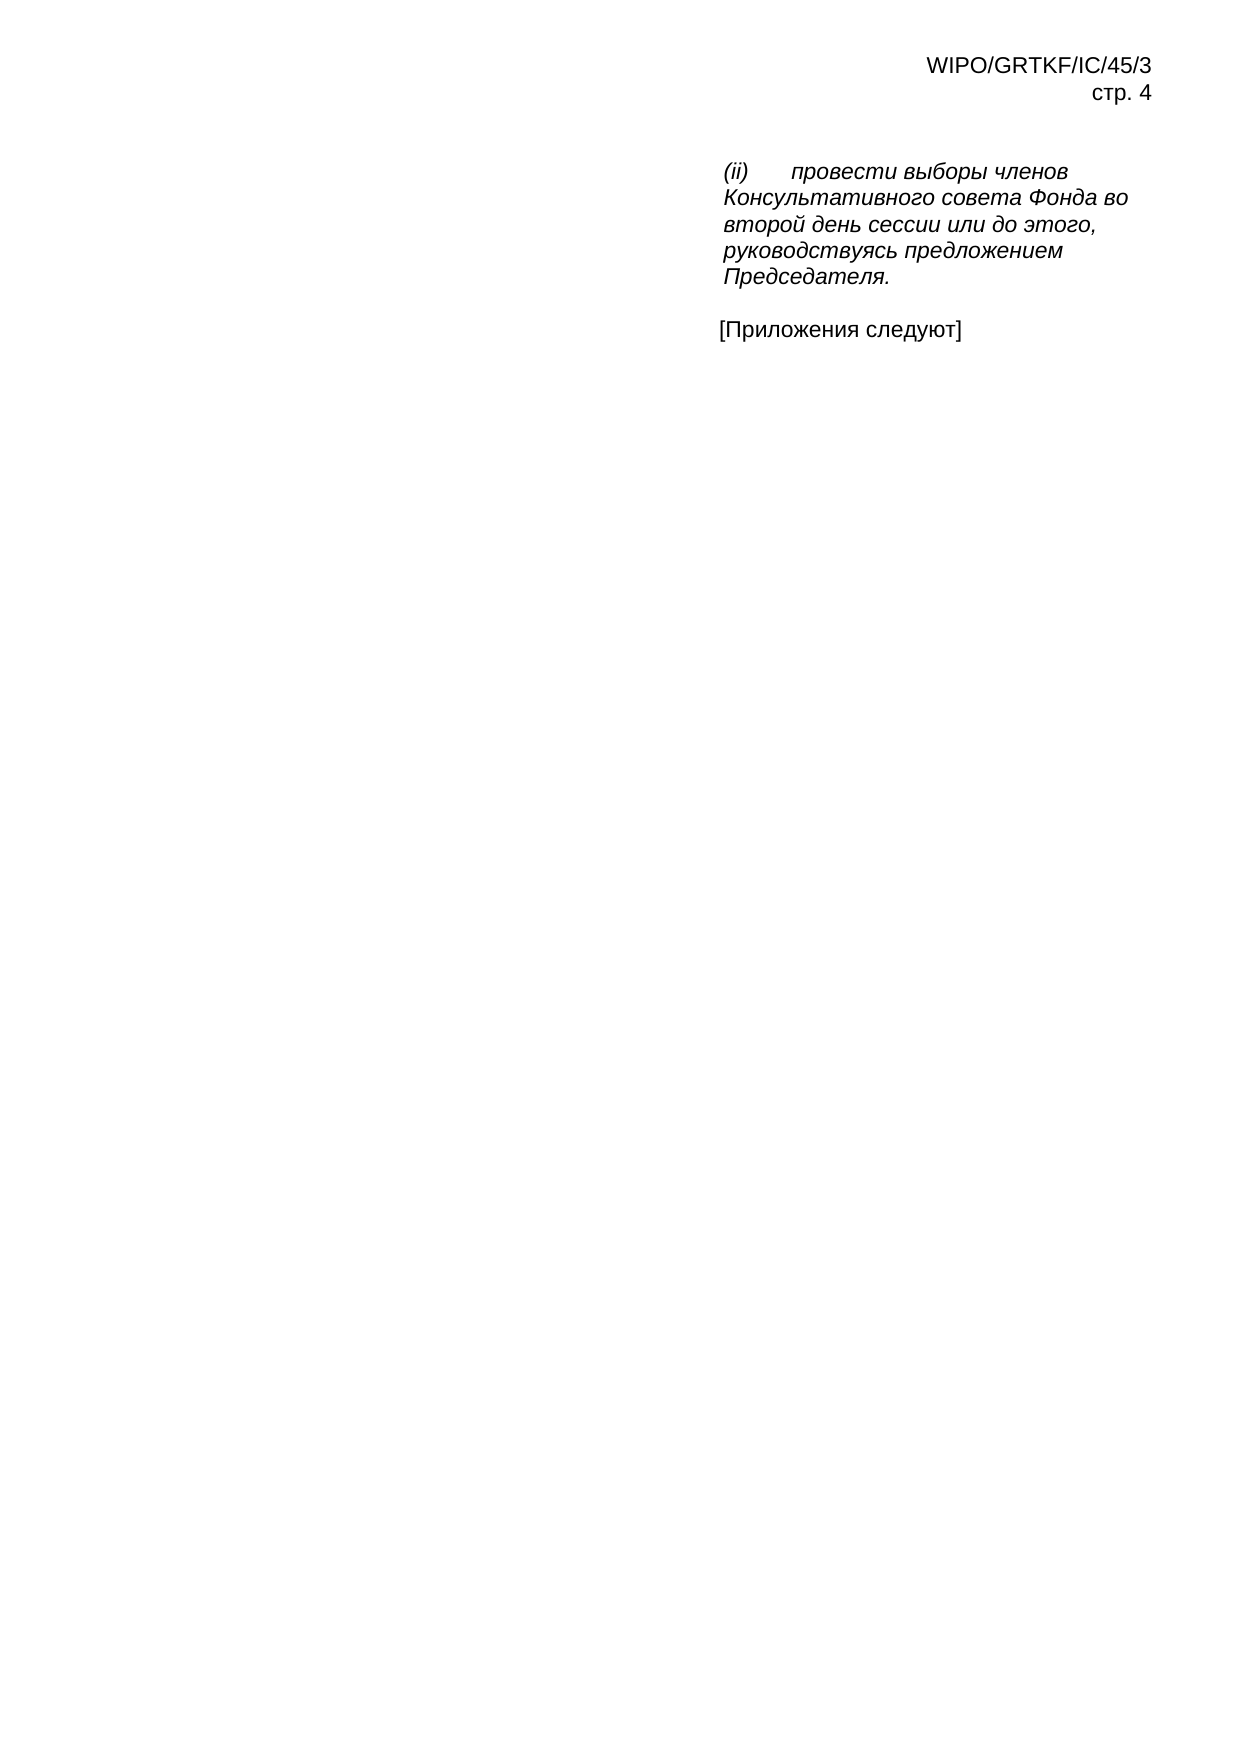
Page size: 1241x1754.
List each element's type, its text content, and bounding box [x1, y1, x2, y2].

text (ii) провести выборы членов Консультативного совета Фонда во второй день сессии или до этого, руководствуясь предложением Председателя. [723, 158, 1152, 290]
text [Приложения следуют] [719, 316, 1152, 342]
